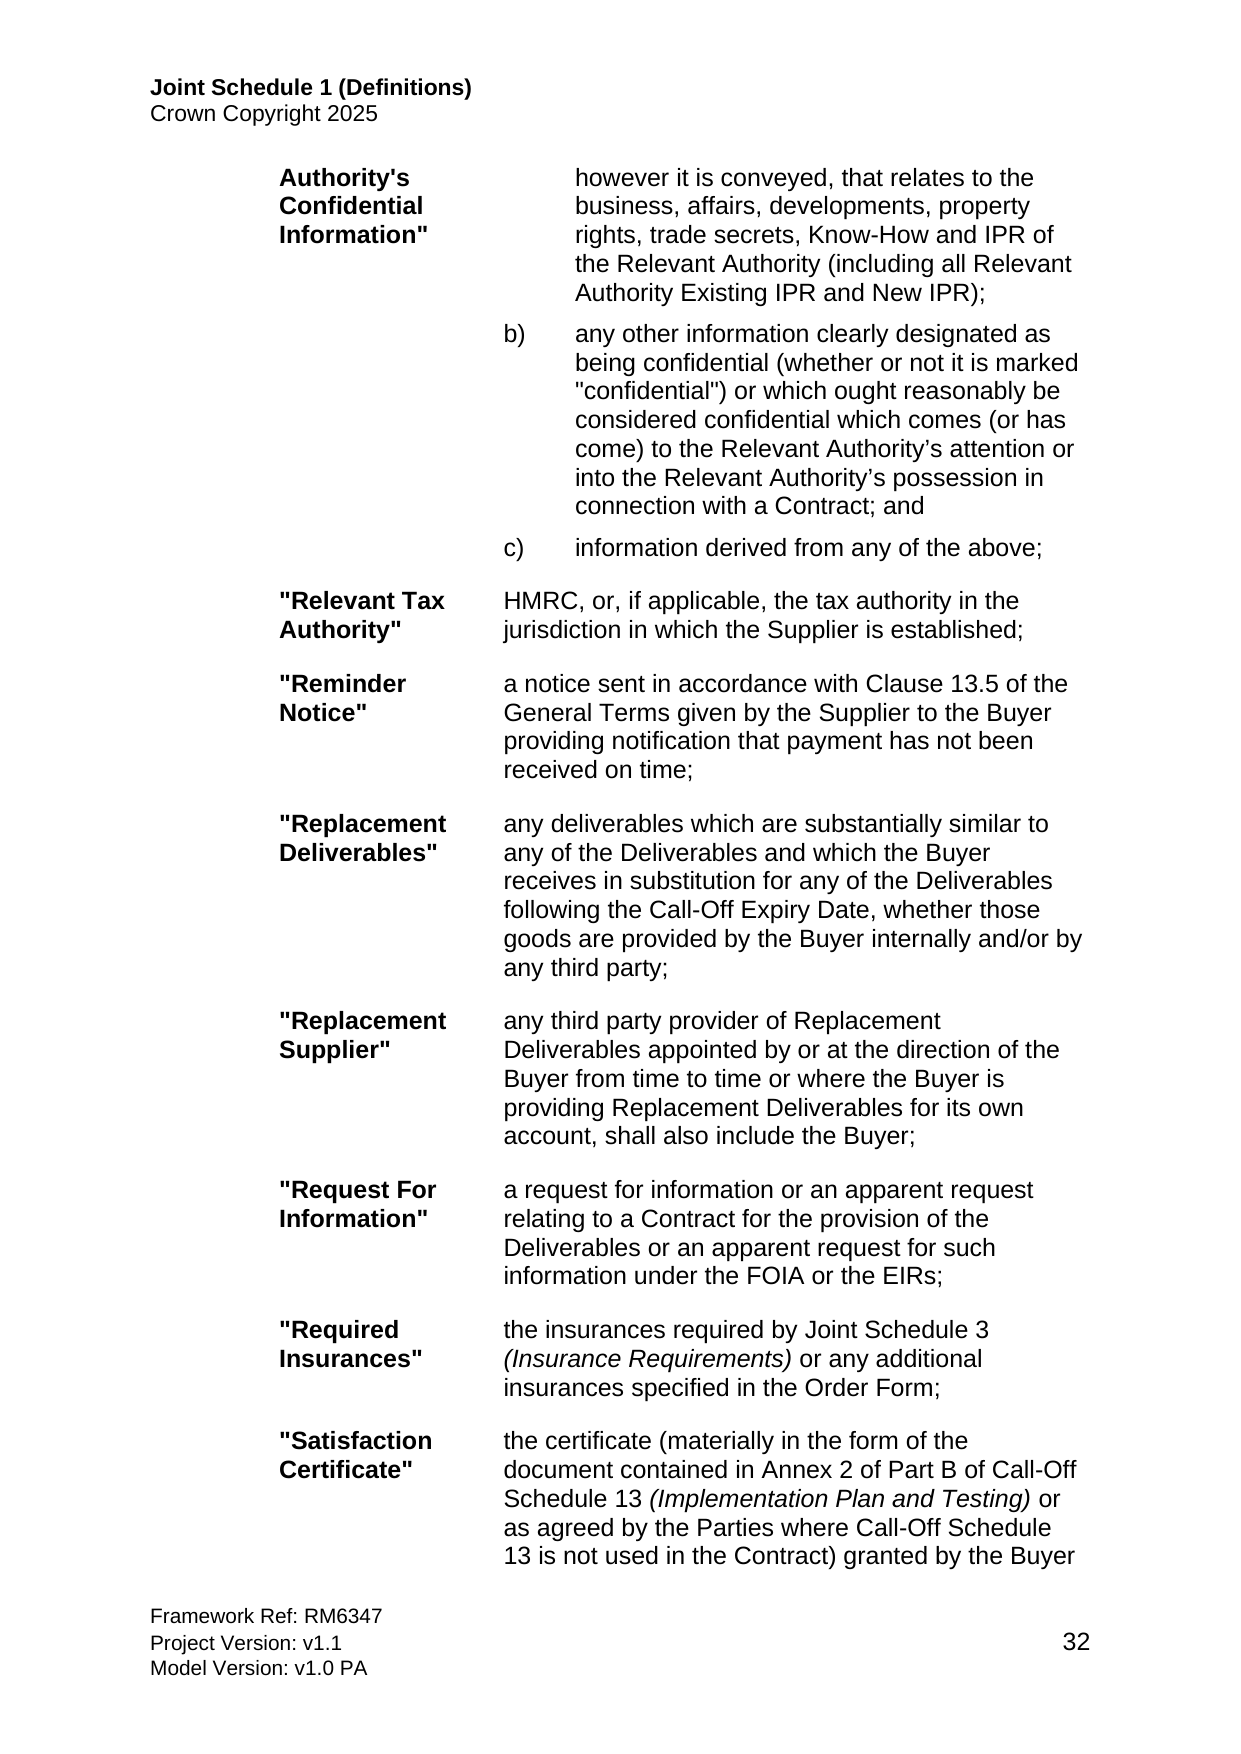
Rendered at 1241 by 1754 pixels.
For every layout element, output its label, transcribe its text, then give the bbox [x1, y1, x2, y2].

table_cell "Replacement Supplier" [268, 994, 474, 1162]
table_cell "Replacement Deliverables" [268, 796, 474, 994]
table_cell "Request For Information" [268, 1163, 474, 1302]
table_cell any deliverables which are substantially similar to any of the Deliverables and which the Buyer receives in substitution for any of the Deliverables following the Call-Off Expiry Date, whether those goods are provided by the Buyer internally and/or by any third party; [474, 796, 1095, 994]
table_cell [474, 150, 1095, 574]
table_cell HMRC, or, if applicable, the tax authority in the jurisdiction in which the Supplier is established; [474, 574, 1095, 656]
table_cell "Reminder Notice" [268, 656, 474, 796]
table_cell a notice sent in accordance with Clause 13.5 of the General Terms given by the Supplier to the Buyer providing notification that payment has not been received on time; [474, 656, 1095, 796]
table_cell "Required Insurances" [268, 1303, 474, 1414]
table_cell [474, 1414, 1095, 1570]
table_cell the insurances required by Joint Schedule 3 (Insurance Requirements) or any additional insurances specified in the Order Form; [474, 1303, 1095, 1414]
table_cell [268, 150, 474, 574]
table_cell "Relevant Tax Authority" [268, 574, 474, 656]
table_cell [268, 1414, 474, 1570]
table_cell any third party provider of Replacement Deliverables appointed by or at the direction of the Buyer from time to time or where the Buyer is providing Replacement Deliverables for its own account, shall also include the Buyer; [474, 994, 1095, 1162]
table_cell a request for information or an apparent request relating to a Contract for the provision of the Deliverables or an apparent request for such information under the FOIA or the EIRs; [474, 1163, 1095, 1302]
